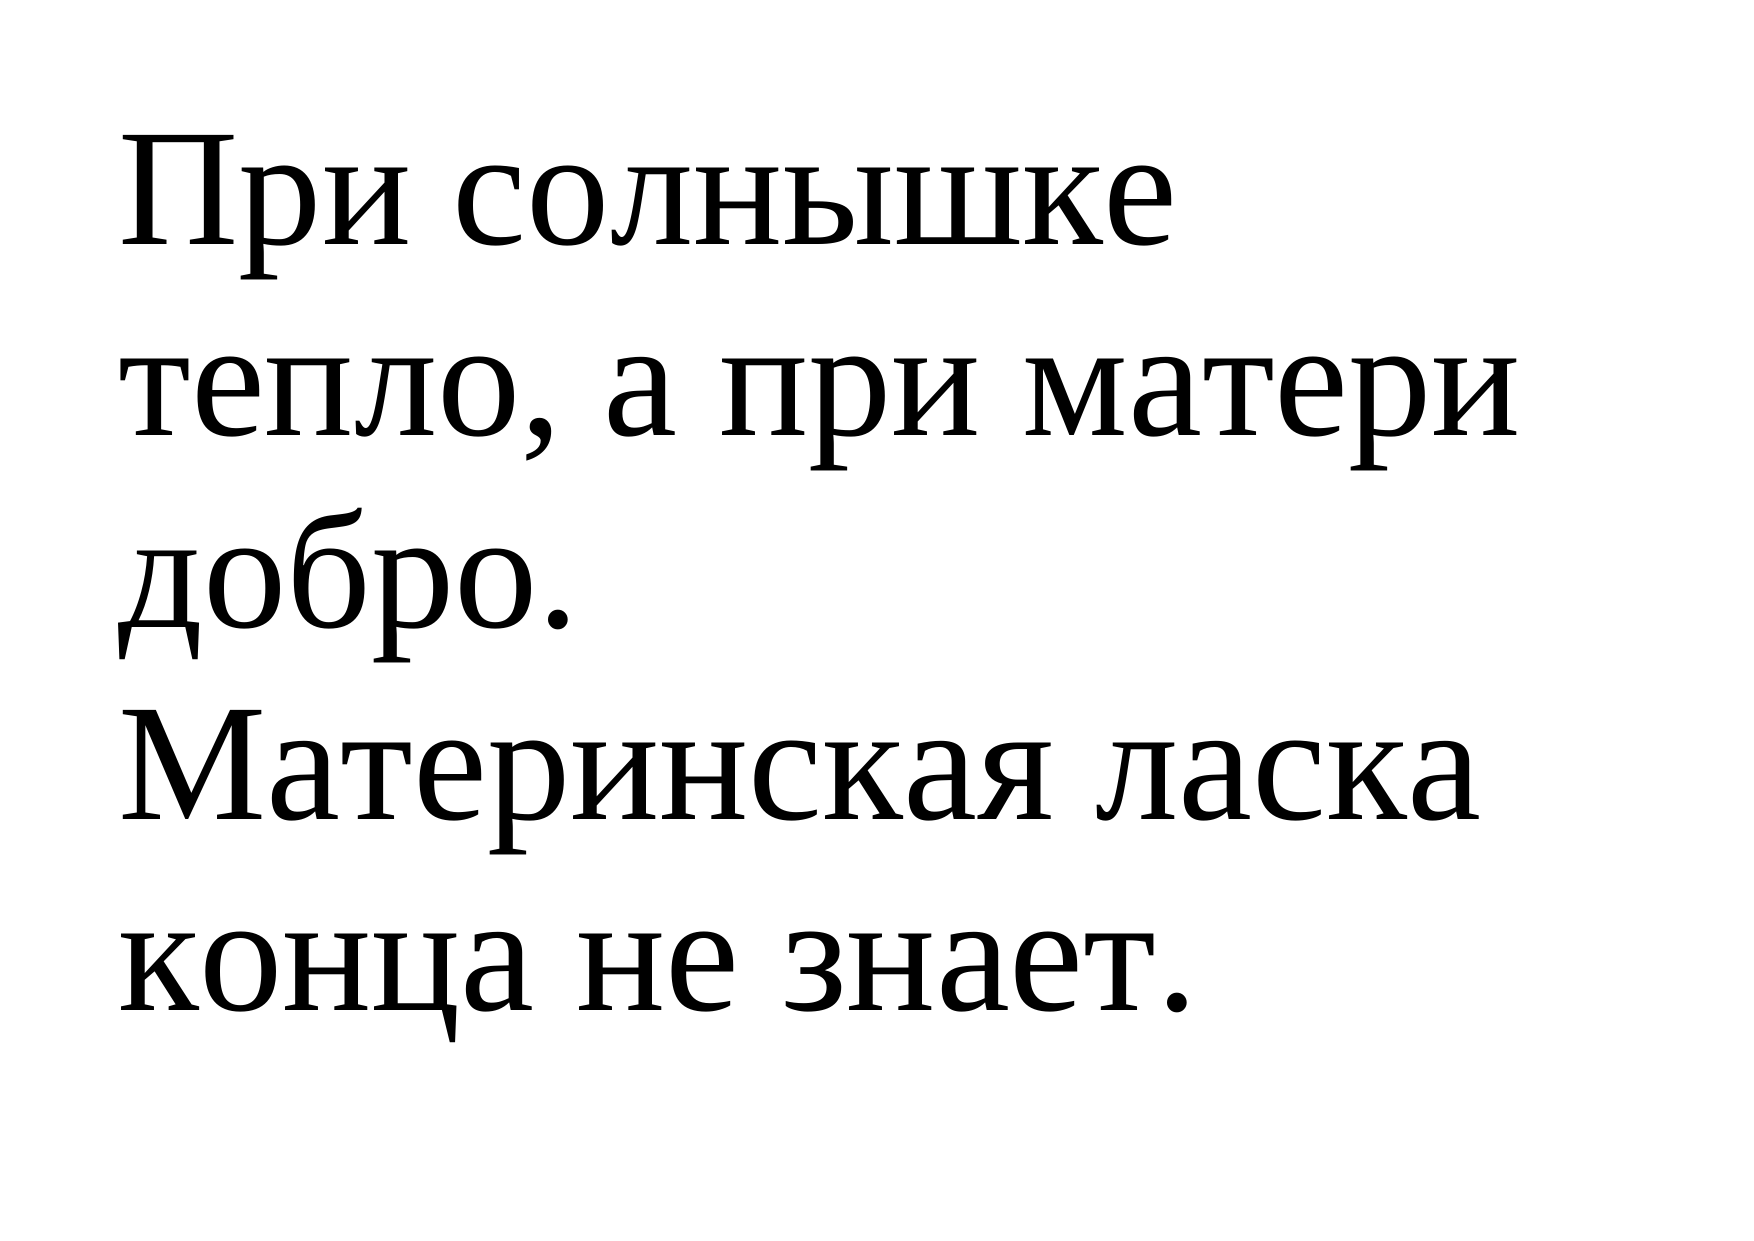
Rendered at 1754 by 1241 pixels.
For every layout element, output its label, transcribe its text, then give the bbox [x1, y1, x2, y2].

text При солнышке тепло, а при матери добро. [118, 88, 1636, 663]
text Материнская ласка конца не знает. [118, 663, 1636, 1047]
